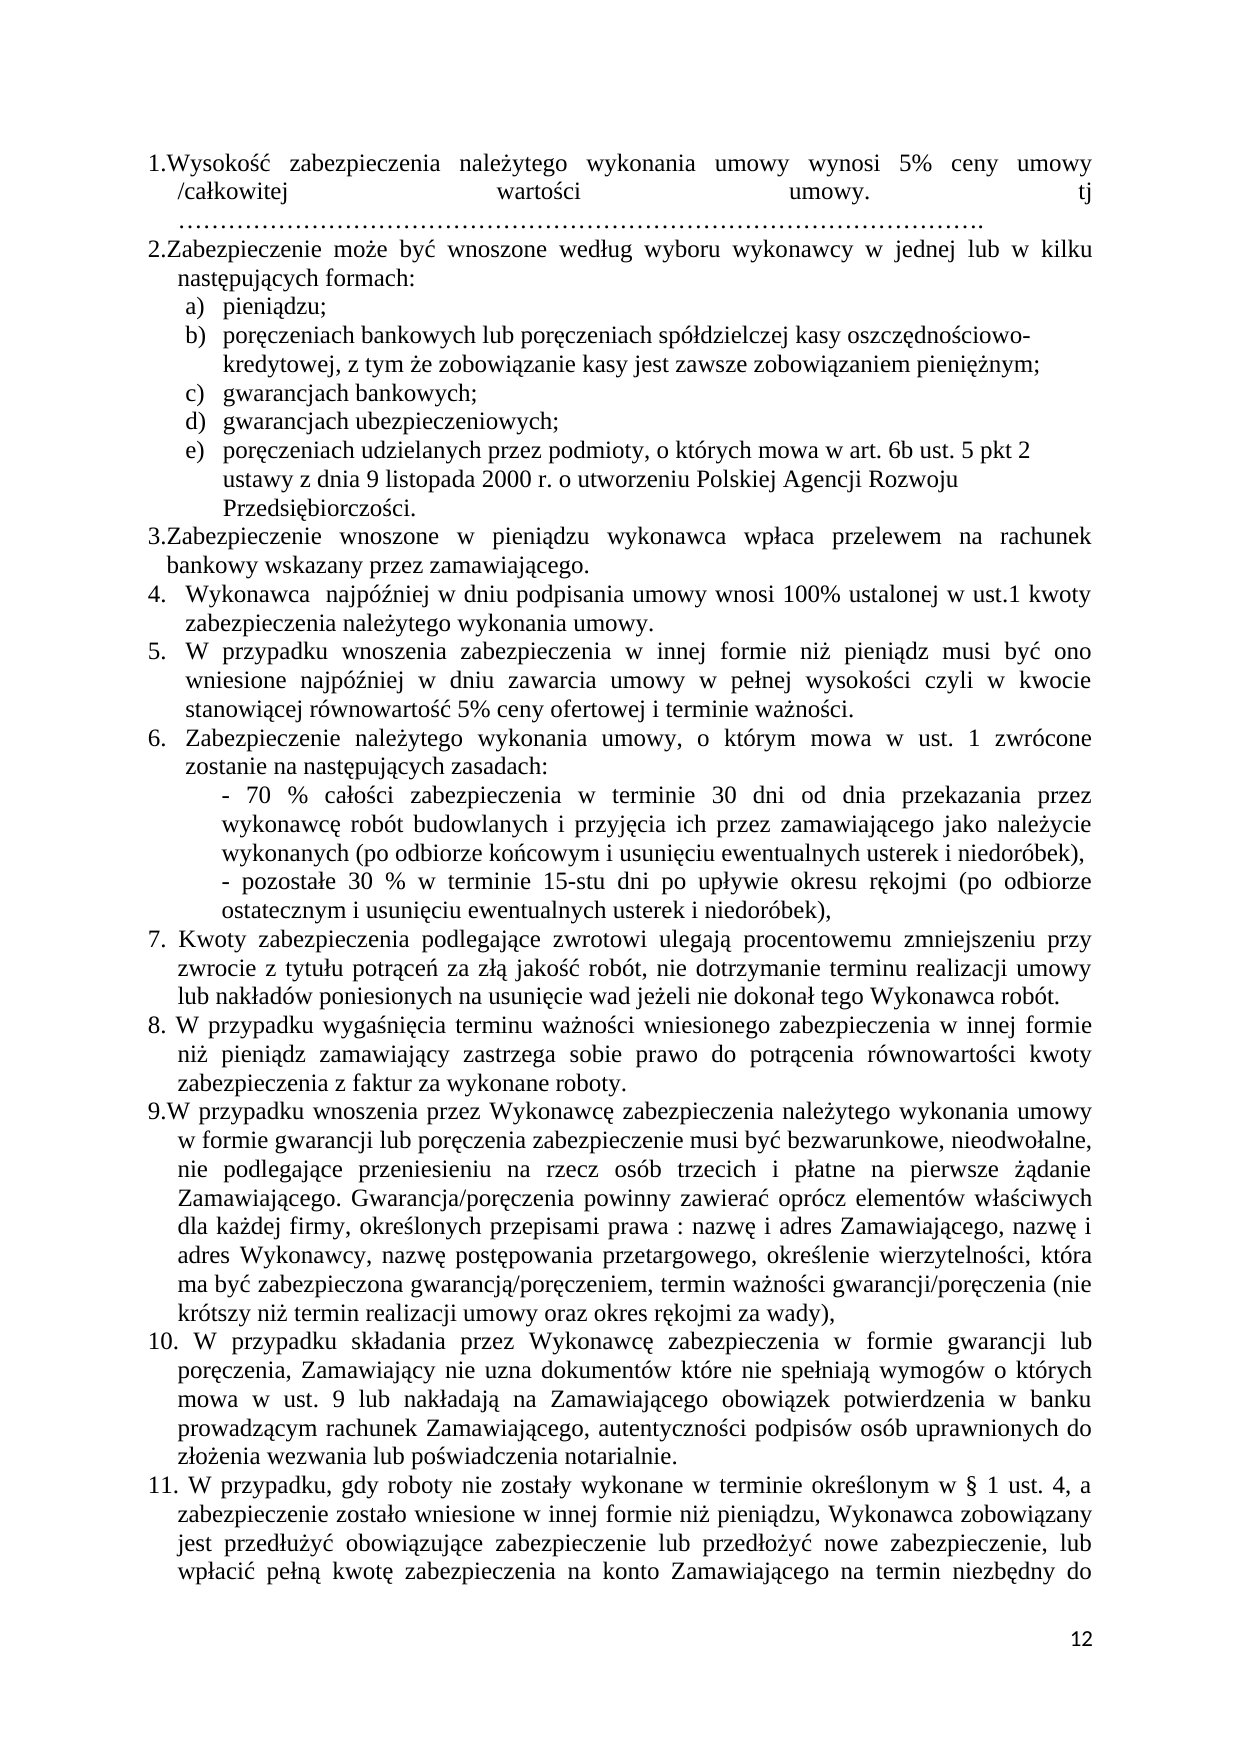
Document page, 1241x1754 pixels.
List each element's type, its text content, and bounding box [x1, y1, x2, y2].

list poręczeniach bankowych lub poręczeniach spółdzielczej kasy oszczędnościowo-kredytowej, z tym że zobowiązanie kasy jest zawsze zobowiązaniem pieniężnym; [185, 320, 1093, 378]
text 2.Zabezpieczenie może być wnoszone według wyboru wykonawcy w jednej lub w kilku następujących formach: [148, 234, 1093, 291]
list gwarancjach bankowych; [185, 378, 1093, 406]
text 1.Wysokość zabezpieczenia należytego wykonania umowy wynosi 5% ceny umowy /całkowitej wartości umowy. tj ……………………………………………………………………………………. [148, 148, 1093, 234]
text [148, 1470, 1093, 1585]
text 8. W przypadku wygaśnięcia terminu ważności wniesionego zabezpieczenia w innej formie niż pieniądz zamawiający zastrzega sobie prawo do potrącenia równowartości kwoty zabezpieczenia z faktur za wykonane roboty. [148, 1010, 1093, 1096]
list pieniądzu; [185, 291, 1093, 320]
text 9.W przypadku wnoszenia przez Wykonawcę zabezpieczenia należytego wykonania umowy w formie gwarancji lub poręczenia zabezpieczenie musi być bezwarunkowe, nieodwołalne, nie podlegające przeniesieniu na rzecz osób trzecich i płatne na pierwsze żądanie Zamawiającego. Gwarancja/poręczenia powinny zawierać oprócz elementów właściwych dla każdej firmy, określonych przepisami prawa : nazwę i adres Zamawiającego, nazwę i adres Wykonawcy, nazwę postępowania przetargowego, określenie wierzytelności, która ma być zabezpieczona gwarancją/poręczeniem, termin ważności gwarancji/poręczenia (nie krótszy niż termin realizacji umowy oraz okres rękojmi za wady), [148, 1096, 1093, 1326]
list Wykonawca najpóźniej w dniu podpisania umowy wnosi 100% ustalonej w ust.1 kwoty zabezpieczenia należytego wykonania umowy. [148, 579, 1093, 636]
list poręczeniach udzielanych przez podmioty, o których mowa w art. 6b ust. 5 pkt 2 ustawy z dnia 9 listopada 2000 r. o utworzeniu Polskiej Agencji Rozwoju Przedsiębiorczości. [185, 435, 1093, 521]
list gwarancjach ubezpieczeniowych; [185, 406, 1093, 435]
text - 70 % całości zabezpieczenia w terminie 30 dni od dnia przekazania przez wykonawcę robót budowlanych i przyjęcia ich przez zamawiającego jako należycie wykonanych (po odbiorze końcowym i usunięciu ewentualnych usterek i niedoróbek), [221, 780, 1093, 866]
text 10. W przypadku składania przez Wykonawcę zabezpieczenia w formie gwarancji lub poręczenia, Zamawiający nie uzna dokumentów które nie spełniają wymogów o których mowa w ust. 9 lub nakładają na Zamawiającego obowiązek potwierdzenia w banku prowadzącym rachunek Zamawiającego, autentyczności podpisów osób uprawnionych do złożenia wezwania lub poświadczenia notarialnie. [148, 1326, 1093, 1470]
list Zabezpieczenie należytego wykonania umowy, o którym mowa w ust. 1 zwrócone zostanie na następujących zasadach: [148, 723, 1093, 780]
list W przypadku wnoszenia zabezpieczenia w innej formie niż pieniądz musi być ono wniesione najpóźniej w dniu zawarcia umowy w pełnej wysokości czyli w kwocie stanowiącej równowartość 5% ceny ofertowej i terminie ważności. [148, 636, 1093, 723]
text 7. Kwoty zabezpieczenia podlegające zwrotowi ulegają procentowemu zmniejszeniu przy zwrocie z tytułu potrąceń za złą jakość robót, nie dotrzymanie terminu realizacji umowy lub nakładów poniesionych na usunięcie wad jeżeli nie dokonał tego Wykonawca robót. [148, 924, 1093, 1010]
text - pozostałe 30 % w terminie 15-stu dni po upływie okresu rękojmi (po odbiorze ostatecznym i usunięciu ewentualnych usterek i niedoróbek), [221, 866, 1093, 924]
text 3.Zabezpieczenie wnoszone w pieniądzu wykonawca wpłaca przelewem na rachunek bankowy wskazany przez zamawiającego. [148, 521, 1093, 579]
